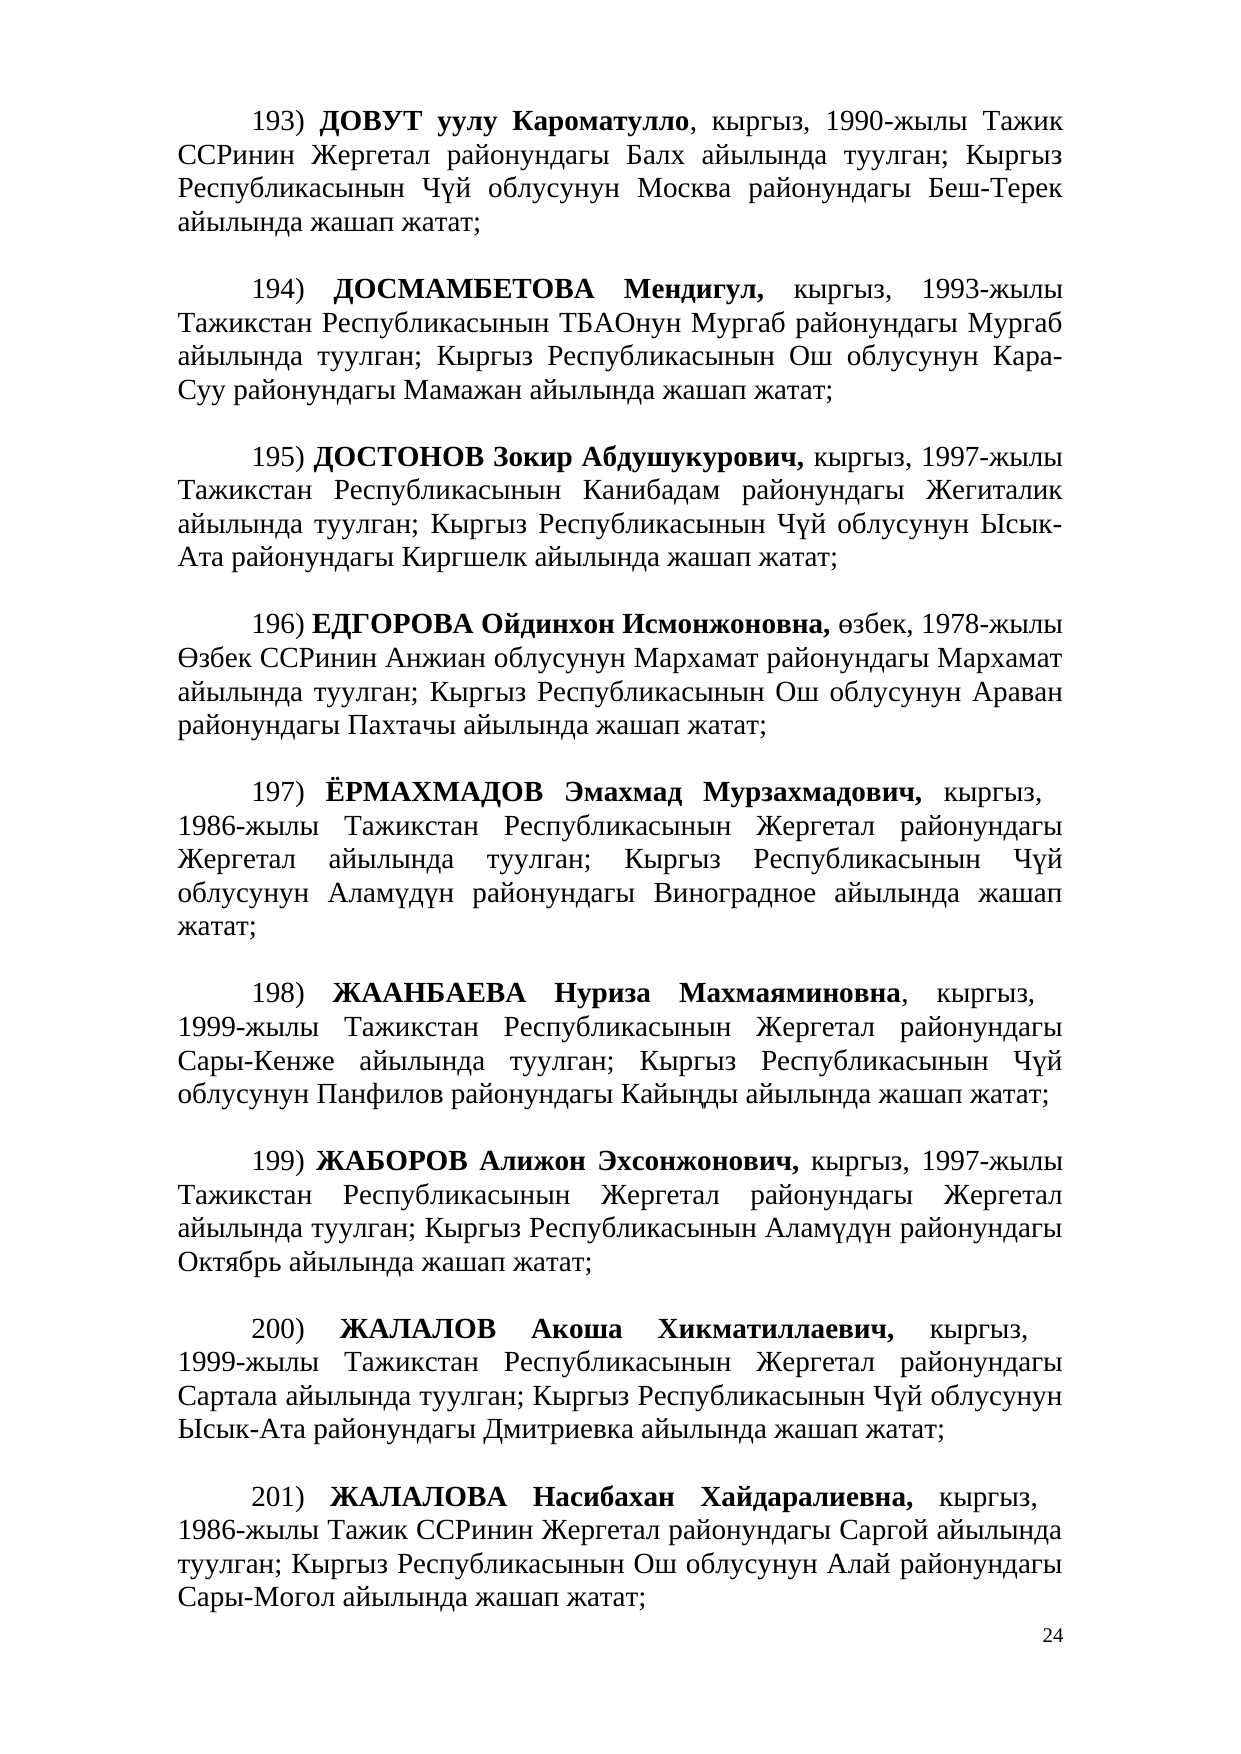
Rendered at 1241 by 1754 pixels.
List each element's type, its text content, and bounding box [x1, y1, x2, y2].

text 201) ЖАЛАЛОВА Насибахан Хайдаралиевна, кыргыз, 1986-жылы Тажик ССРинин Жергетал районундагы Саргой айылында туулган; Кыргыз Республикасынын Ош облусунун Алай районундагы Сары-Могол айылында жашап жатат; [177, 1479, 1063, 1613]
list 199) ЖАБОРОВ Алижон Эхсонжонович, кыргыз, 1997-жылы Тажикстан Республикасынын Жергетал районундагы Жергетал айылында туулган; Кыргыз Республикасынын Аламүдүн районундагы Октябрь айылында жашап жатат; [177, 1143, 1063, 1277]
list 194) ДОСМАМБЕТОВА Мендигул, кыргыз, 1993-жылы Тажикстан Республикасынын ТБАОнун Мургаб районундагы Мургаб айылында туулган; Кыргыз Республикасынын Ош облусунун Кара-Суу районундагы Мамажан айылында жашап жатат; [177, 271, 1063, 405]
text 193) ДОВУТ уулу Кароматулло, кыргыз, 1990-жылы Тажик ССРинин Жергетал районундагы Балх айылында туулган; Кыргыз Республикасынын Чүй облусунун Москва районундагы Беш-Терек айылында жашап жатат; [177, 103, 1063, 238]
text 196) ЕДГОРОВА Ойдинхон Исмонжоновна, өзбек, 1978-жылы Өзбек ССРинин Анжиан облусунун Мархамат районундагы Мархамат айылында туулган; Кыргыз Республикасынын Ош облусунун Араван районундагы Пахтачы айылында жашап жатат; [177, 607, 1063, 741]
list 200) ЖАЛАЛОВ Акоша Хикматиллаевич, кыргыз, 1999-жылы Тажикстан Республикасынын Жергетал районундагы Сартала айылында туулган; Кыргыз Республикасынын Чүй облусунун Ысык-Ата районундагы Дмитриевка айылында жашап жатат; [177, 1311, 1063, 1445]
text 198) ЖААНБАЕВА Нуриза Махмаяминовна, кыргыз, 1999-жылы Тажикстан Республикасынын Жергетал районундагы Сары-Кенже айылында туулган; Кыргыз Республикасынын Чүй облусунун Панфилов районундагы Кайыңды айылында жашап жатат; [177, 976, 1063, 1110]
list 197) ЁРМАХМАДОВ Эмахмад Мурзахмадович, кыргыз, 1986-жылы Тажикстан Республикасынын Жергетал районундагы Жергетал айылында туулган; Кыргыз Республикасынын Чүй облусунун Аламүдүн районундагы Виноградное айылында жашап жатат; [177, 774, 1063, 942]
list 195) ДОСТОНОВ Зокир Абдушукурович, кыргыз, 1997-жылы Тажикстан Республикасынын Канибадам районундагы Жегиталик айылында туулган; Кыргыз Республикасынын Чүй облусунун Ысык-Ата районундагы Киргшелк айылында жашап жатат; [177, 439, 1063, 573]
